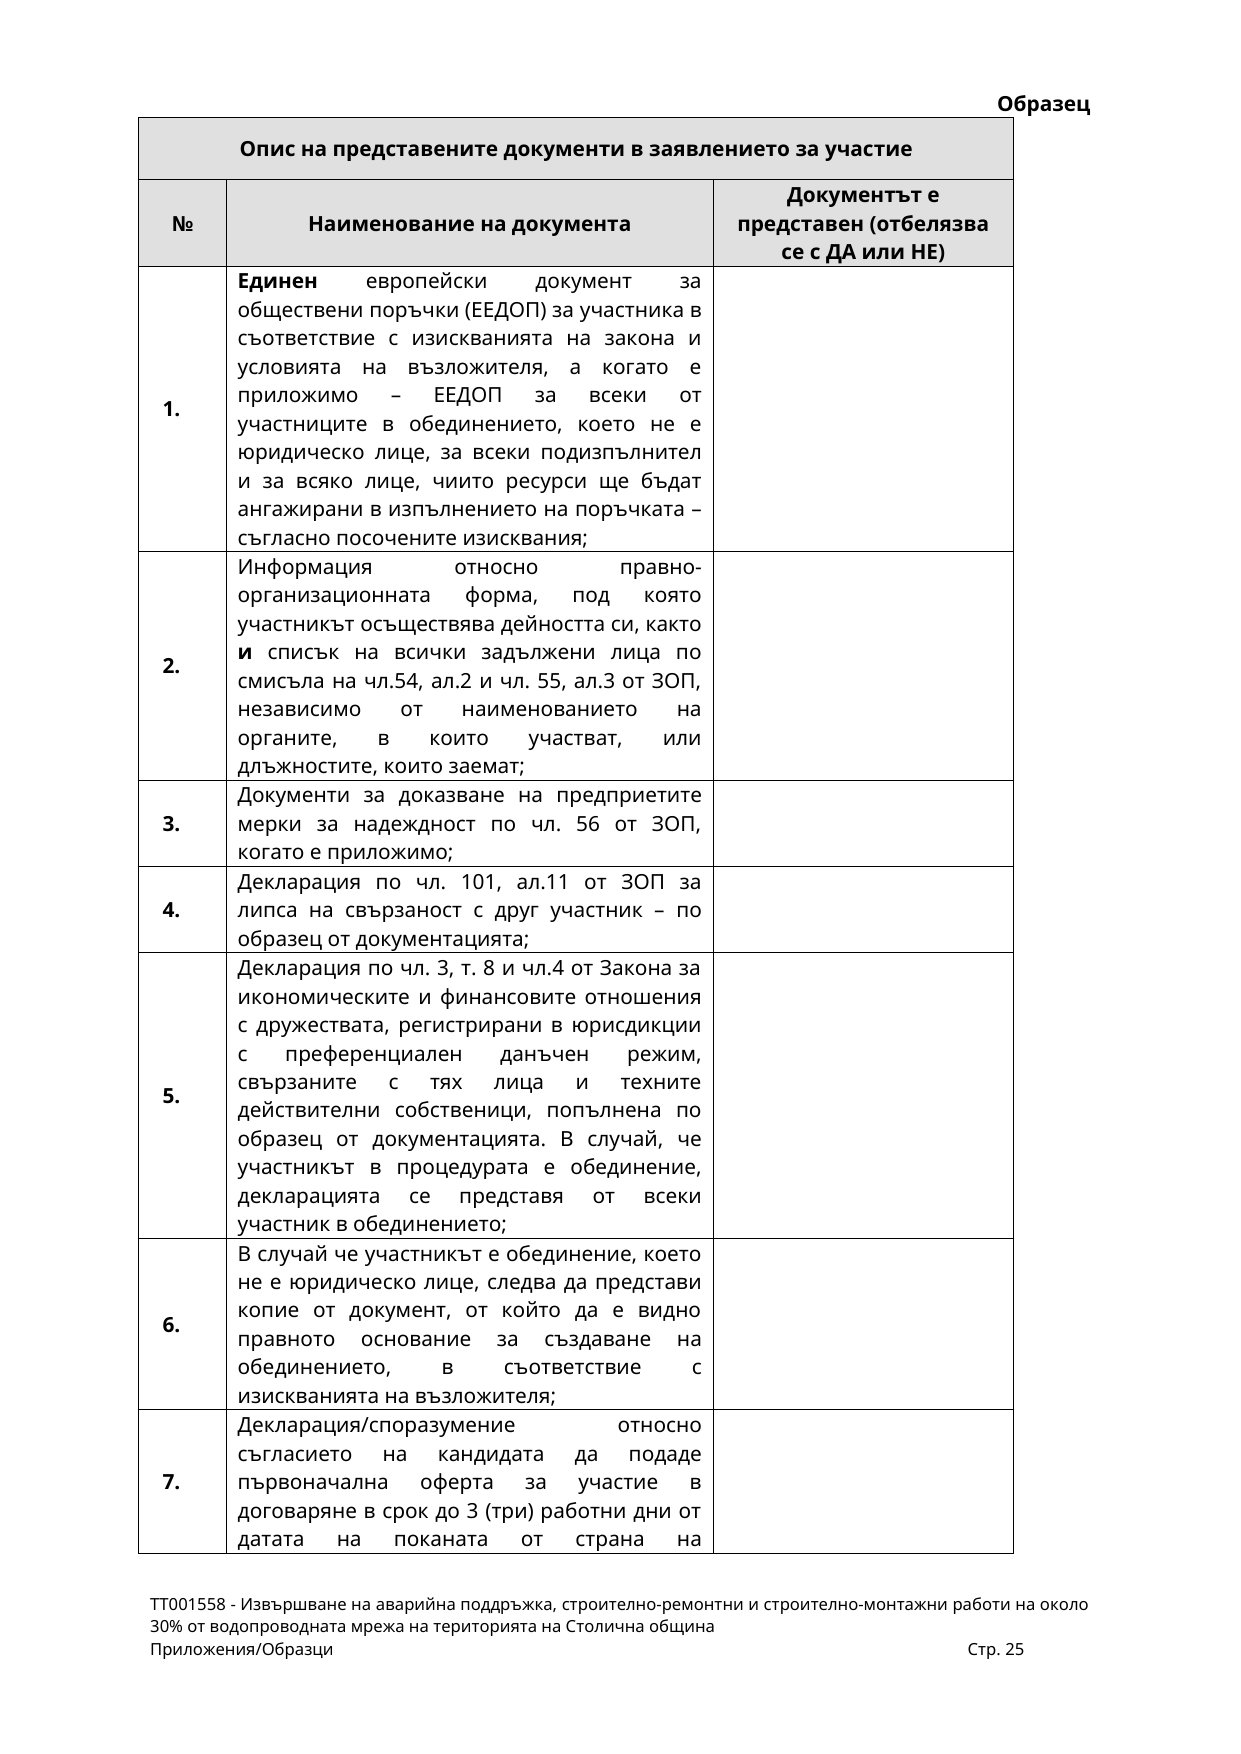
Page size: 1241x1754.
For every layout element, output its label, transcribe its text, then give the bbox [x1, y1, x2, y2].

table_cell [227, 1410, 713, 1553]
table_cell [139, 267, 226, 551]
table_cell [139, 1239, 226, 1409]
table_cell [139, 1410, 226, 1553]
text Образец [150, 89, 1090, 117]
table_cell [714, 867, 1013, 952]
table_cell Декларация по чл. 3, т. 8 и чл.4 от Закона за икономическите и финансовите отношения с дружествата, регистрирани в юрисдикции с преференциален данъчен режим, свързаните с тях лица и техните действителни собственици, попълнена по образец от документацията. В случай, че участникът в процедурата е обединение, декларацията се представя от всеки участник в обединението; [227, 953, 713, 1238]
table_cell [139, 953, 226, 1238]
table_header Опис на представените документи в заявлението за участие [139, 118, 1013, 179]
table_cell [714, 552, 1013, 779]
table_cell [714, 953, 1013, 1238]
table_cell № [139, 180, 226, 266]
table_cell [139, 867, 226, 952]
table_cell [714, 1239, 1013, 1409]
table_cell [139, 781, 226, 866]
table_cell [714, 267, 1013, 551]
table_cell [714, 1410, 1013, 1553]
table_cell Наименование на документа [227, 180, 713, 266]
table_cell [714, 781, 1013, 866]
table_cell [139, 552, 226, 779]
table_cell Декларация по чл. 101, ал.11 от ЗОП за липса на свързаност с друг участник – по образец от документацията; [227, 867, 713, 952]
table_cell Документът е представен (отбелязва се с ДА или НЕ) [714, 180, 1013, 266]
table_cell Единен европейски документ за обществени поръчки (ЕЕДОП) за участника в съответствие с изискванията на закона и условията на възложителя, а когато е приложимо – ЕЕДОП за всеки от участниците в обединението, което не е юридическо лице, за всеки подизпълнител и за всяко лице, чиито ресурси ще бъдат ангажирани в изпълнението на поръчката – съгласно посочените изисквания; [227, 267, 713, 551]
table_cell Информация относно правно-организационната форма, под която участникът осъществява дейността си, както и списък на всички задължени лица по смисъла на чл.54, ал.2 и чл. 55, ал.3 от ЗОП, независимо от наименованието на органите, в които участват, или длъжностите, които заемат; [227, 552, 713, 779]
table_cell В случай че участникът е обединение, което не е юридическо лице, следва да представи копие от документ, от който да е видно правното основание за създаване на обединението, в съответствие с изискванията на възложителя; [227, 1239, 713, 1409]
table_cell Документи за доказване на предприетите мерки за надеждност по чл. 56 от ЗОП, когато е приложимо; [227, 781, 713, 866]
